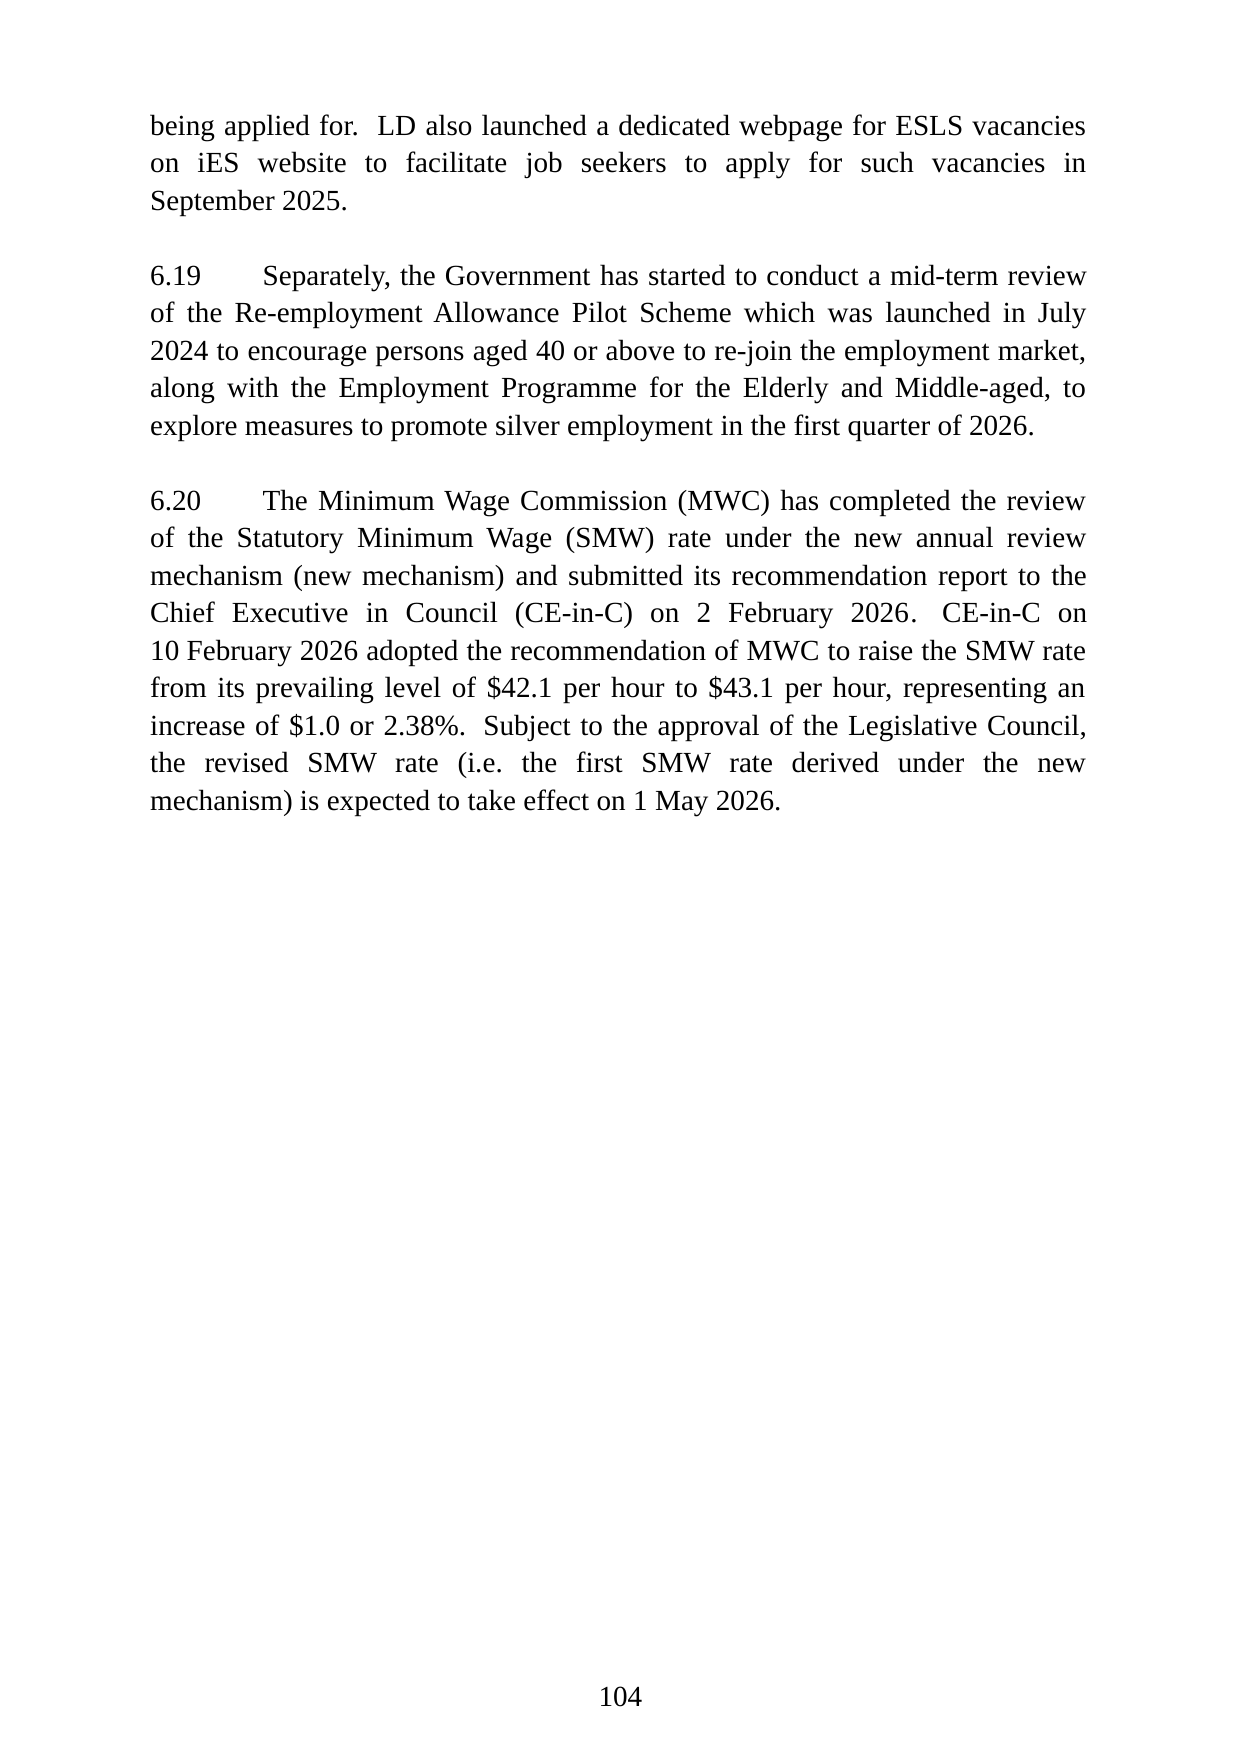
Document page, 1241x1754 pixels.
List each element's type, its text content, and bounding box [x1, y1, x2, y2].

text 6.19 Separately, the Government has started to conduct a mid-term review of the Re-employment Allowance Pilot Scheme which was launched in July 2024 to encourage persons aged 40 or above to re-join the employment market, along with the Employment Programme for the Elderly and Middle-aged, to explore measures to promote silver employment in the first quarter of 2026. [150, 255, 1087, 443]
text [150, 105, 1087, 218]
text 6.20 The Minimum Wage Commission (MWC) has completed the review of the Statutory Minimum Wage (SMW) rate under the new annual review mechanism (new mechanism) and submitted its recommendation report to the Chief Executive in Council (CE-in-C) on 2 February 2026. CE-in-C on 10 February 2026 adopted the recommendation of MWC to raise the SMW rate from its prevailing level of $42.1 per hour to $43.1 per hour, representing an increase of $1.0 or 2.38%. Subject to the approval of the Legislative Council, the revised SMW rate (i.e. the first SMW rate derived under the new mechanism) is expected to take effect on 1 May 2026. [150, 480, 1087, 818]
